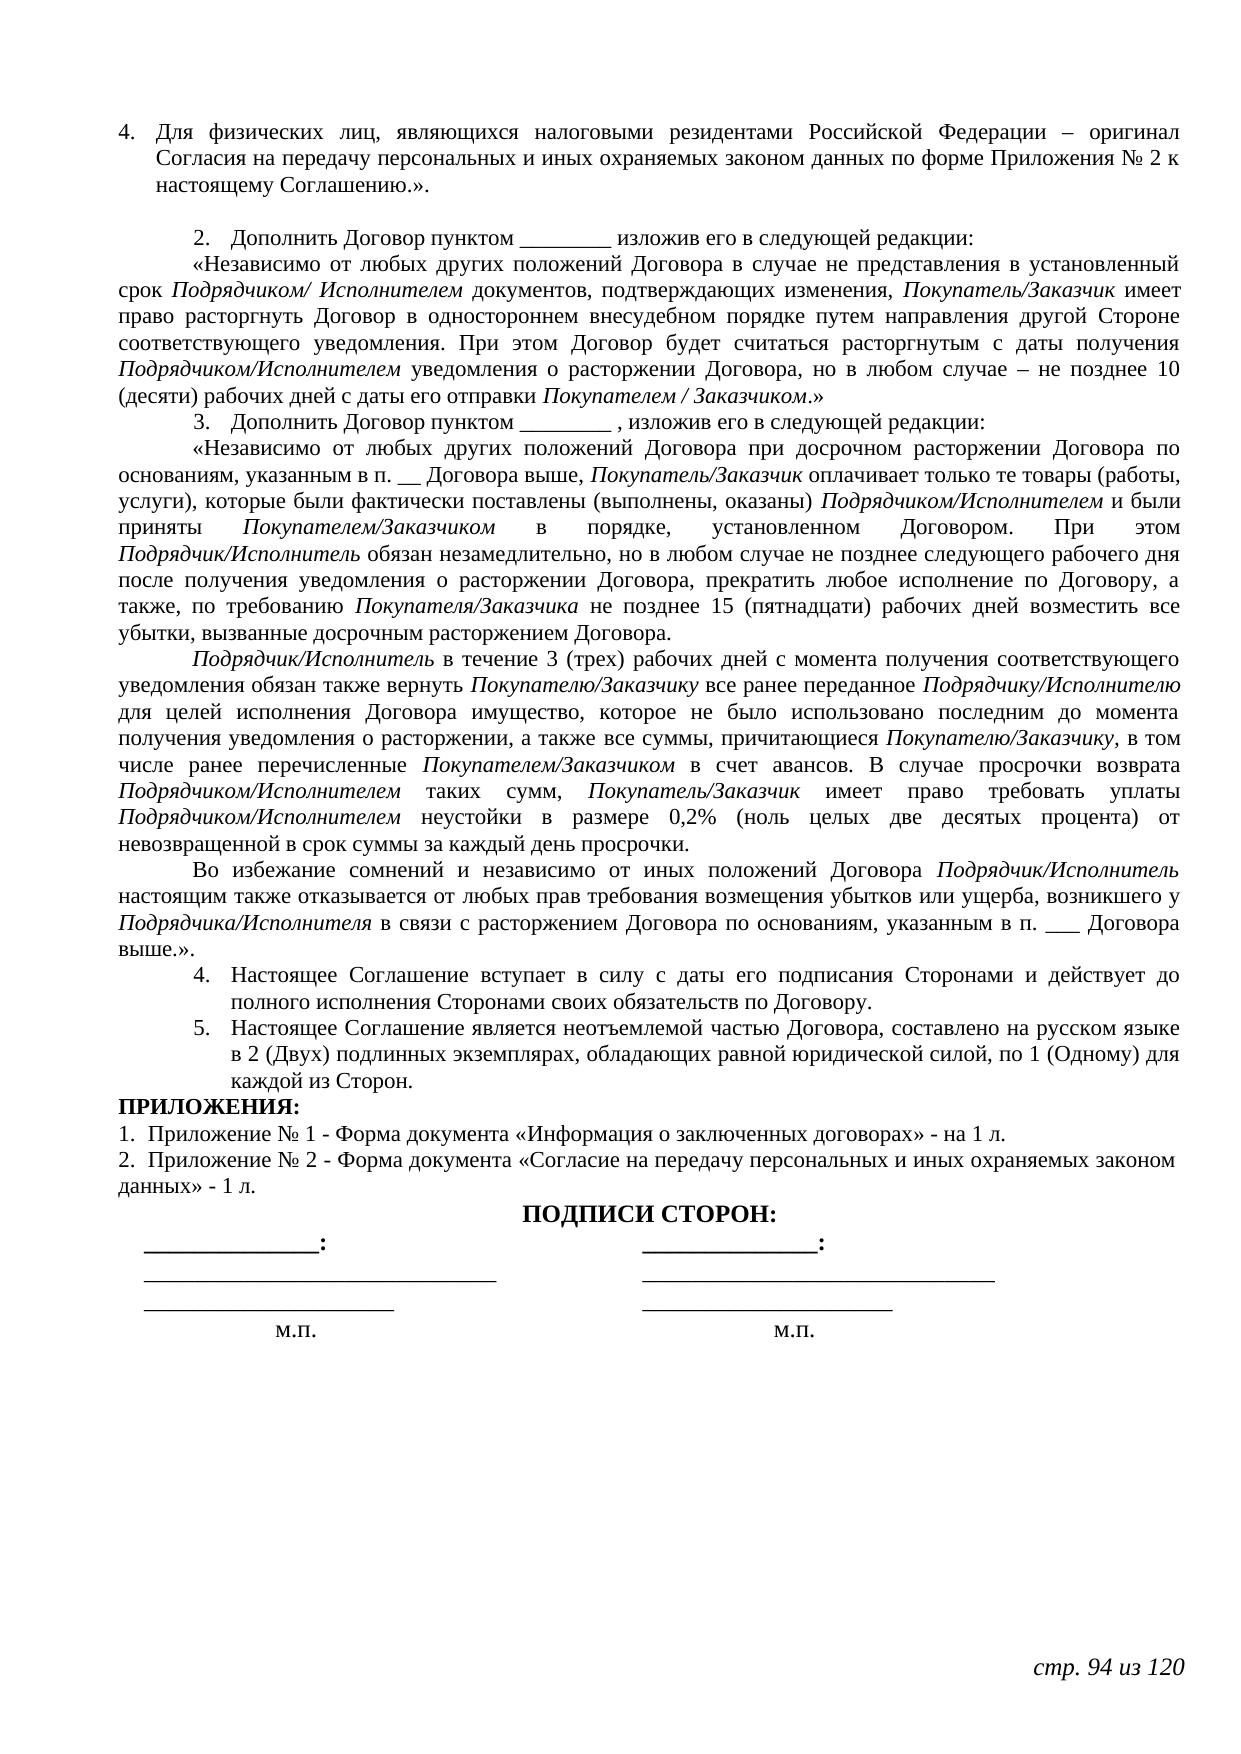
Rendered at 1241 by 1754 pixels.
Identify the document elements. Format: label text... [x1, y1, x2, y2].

list Настоящее Соглашение вступает в силу с даты его подписания Сторонами и действует до полного исполнения Сторонами своих обязательств по Договору. [193, 961, 1181, 1014]
text Во избежание сомнений и независимо от иных положений Договора Подрядчик/Исполнитель настоящим также отказывается от любых прав требования возмещения убытков или ущерба, возникшего у Подрядчика/Исполнителя в связи с расторжением Договора по основаниям, указанным в п. ___ Договора выше.». [118, 856, 1181, 961]
list Приложение № 2 - Форма документа «Согласие на передачу персональных и иных охраняемых законом данных» - 1 л. [118, 1146, 1177, 1199]
text «Независимо от любых других положений Договора при досрочном расторжении Договора по основаниям, указанным в п. __ Договора выше, Покупатель/Заказчик оплачивает только те товары (работы, услуги), которые были фактически поставлены (выполнены, оказаны) Подрядчиком/Исполнителем и были приняты Покупателем/Заказчиком в порядке, установленном Договором. При этом Подрядчик/Исполнитель обязан незамедлительно, но в любом случае не позднее следующего рабочего дня после получения уведомления о расторжении Договора, прекратить любое исполнение по Договору, а также, по требованию Покупателя/Заказчика не позднее 15 (пятнадцати) рабочих дней возместить все убытки, вызванные досрочным расторжением Договора. [118, 434, 1181, 645]
title ПОДПИСИ СТОРОН: [118, 1199, 1181, 1227]
list Дополнить Договор пунктом ________ , изложив его в следующей редакции: [193, 408, 1181, 434]
text «Независимо от любых других положений Договора в случае не представления в установленный срок Подрядчиком/ Исполнителем документов, подтверждающих изменения, Покупатель/Заказчик имеет право расторгнуть Договор в одностороннем внесудебном порядке путем направления другой Стороне соответствующего уведомления. При этом Договор будет считаться расторгнутым с даты получения Подрядчиком/Исполнителем уведомления о расторжении Договора, но в любом случае – не позднее 10 (десяти) рабочих дней с даты его отправки Покупателем / Заказчиком.» [118, 250, 1181, 408]
list Дополнить Договор пунктом ________ изложив его в следующей редакции: [193, 223, 1181, 250]
list Приложение № 1 - Форма документа «Информация о заключенных договорах» - на 1 л. [118, 1119, 1177, 1146]
table_cell ____________________________ ____________________ м.п. [133, 1256, 631, 1342]
table_header ______________: [133, 1228, 631, 1256]
text Подрядчик/Исполнитель в течение 3 (трех) рабочих дней с момента получения соответствующего уведомления обязан также вернуть Покупателю/Заказчику все ранее переданное Подрядчику/Исполнителю для целей исполнения Договора имущество, которое не было использовано последним до момента получения уведомления о расторжении, а также все суммы, причитающиеся Покупателю/Заказчику, в том числе ранее перечисленные Покупателем/Заказчиком в счет авансов. В случае просрочки возврата Подрядчиком/Исполнителем таких сумм, Покупатель/Заказчик имеет право требовать уплаты Подрядчиком/Исполнителем неустойки в размере 0,2% (ноль целых две десятых процента) от невозвращенной в срок суммы за каждый день просрочки. [118, 645, 1181, 856]
list Для физических лиц, являющихся налоговыми резидентами Российской Федерации – оригинал Согласия на передачу персональных и иных охраняемых законом данных по форме Приложения № 2 к настоящему Соглашению.». [118, 118, 1181, 197]
table_header ______________: [631, 1228, 1167, 1256]
list Настоящее Соглашение является неотъемлемой частью Договора, составлено на русском языке в 2 (Двух) подлинных экземплярах, обладающих равной юридической силой, по 1 (Одному) для каждой из Сторон. [193, 1014, 1181, 1093]
text ПРИЛОЖЕНИЯ: [118, 1093, 1181, 1119]
table_cell ____________________________ ____________________ м.п. [631, 1256, 1167, 1342]
